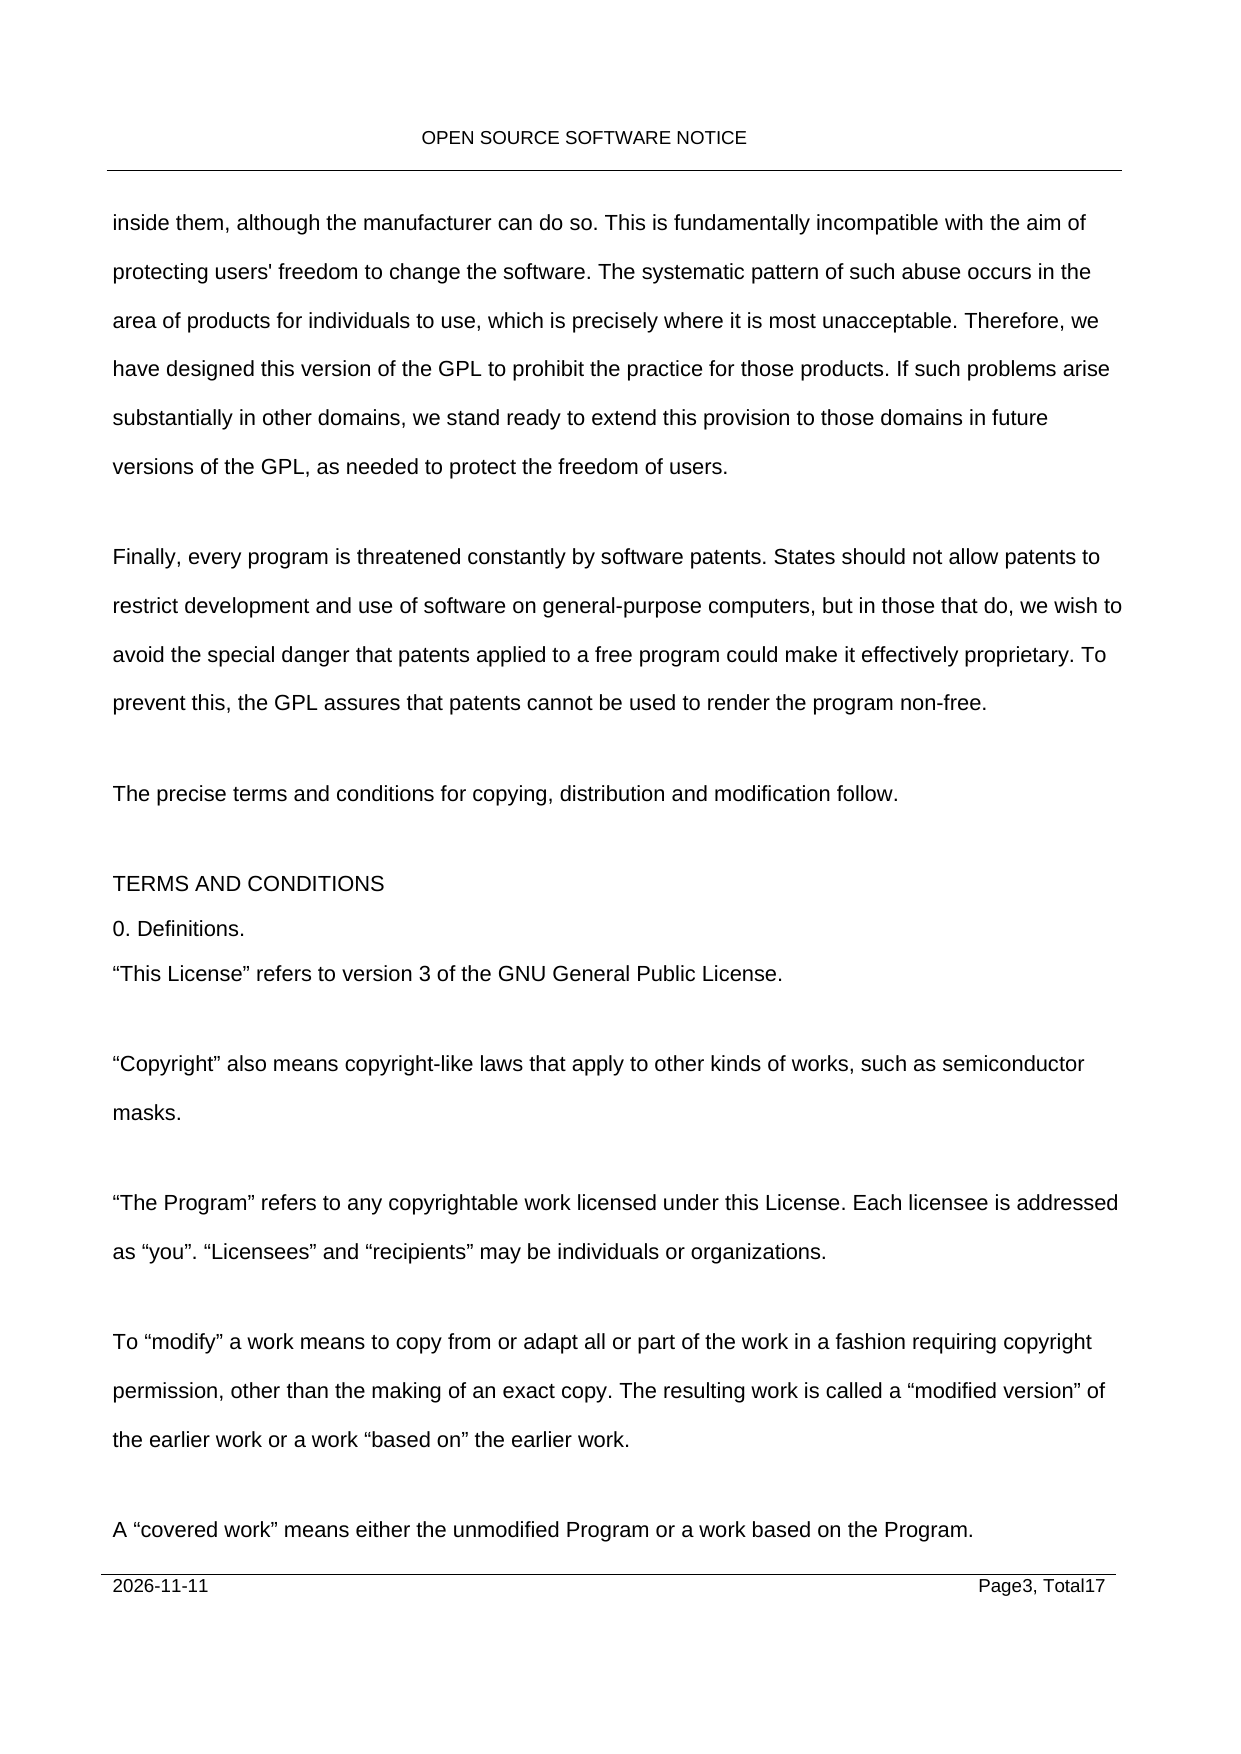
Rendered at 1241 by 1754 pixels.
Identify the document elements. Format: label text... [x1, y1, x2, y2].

text The precise terms and conditions for copying, distribution and modification follow. [112, 777, 1128, 809]
text TERMS AND CONDITIONS [112, 867, 1128, 899]
text “The Program” refers to any copyrightable work licensed under this License. Each licensee is addressed as “you”. “Licensees” and “recipients” may be individuals or organizations. [112, 1186, 1128, 1268]
text Finally, every program is threatened constantly by software patents. States should not allow patents to restrict development and use of software on general-purpose computers, but in those that do, we wish to avoid the special danger that patents applied to a free program could make it effectively proprietary. To prevent this, the GPL assures that patents cannot be used to render the program non-free. [112, 540, 1128, 719]
text “This License” refers to version 3 of the GNU General Public License. [112, 957, 1128, 990]
text 0. Definitions. [112, 912, 1128, 944]
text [112, 206, 1128, 483]
text “Copyright” also means copyright-like laws that apply to other kinds of works, such as semiconductor masks. [112, 1047, 1128, 1129]
text To “modify” a work means to copy from or adapt all or part of the work in a fashion requiring copyright permission, other than the making of an exact copy. The resulting work is called a “modified version” of the earlier work or a work “based on” the earlier work. [112, 1325, 1128, 1455]
text A “covered work” means either the unmodified Program or a work based on the Program. [112, 1513, 1128, 1546]
